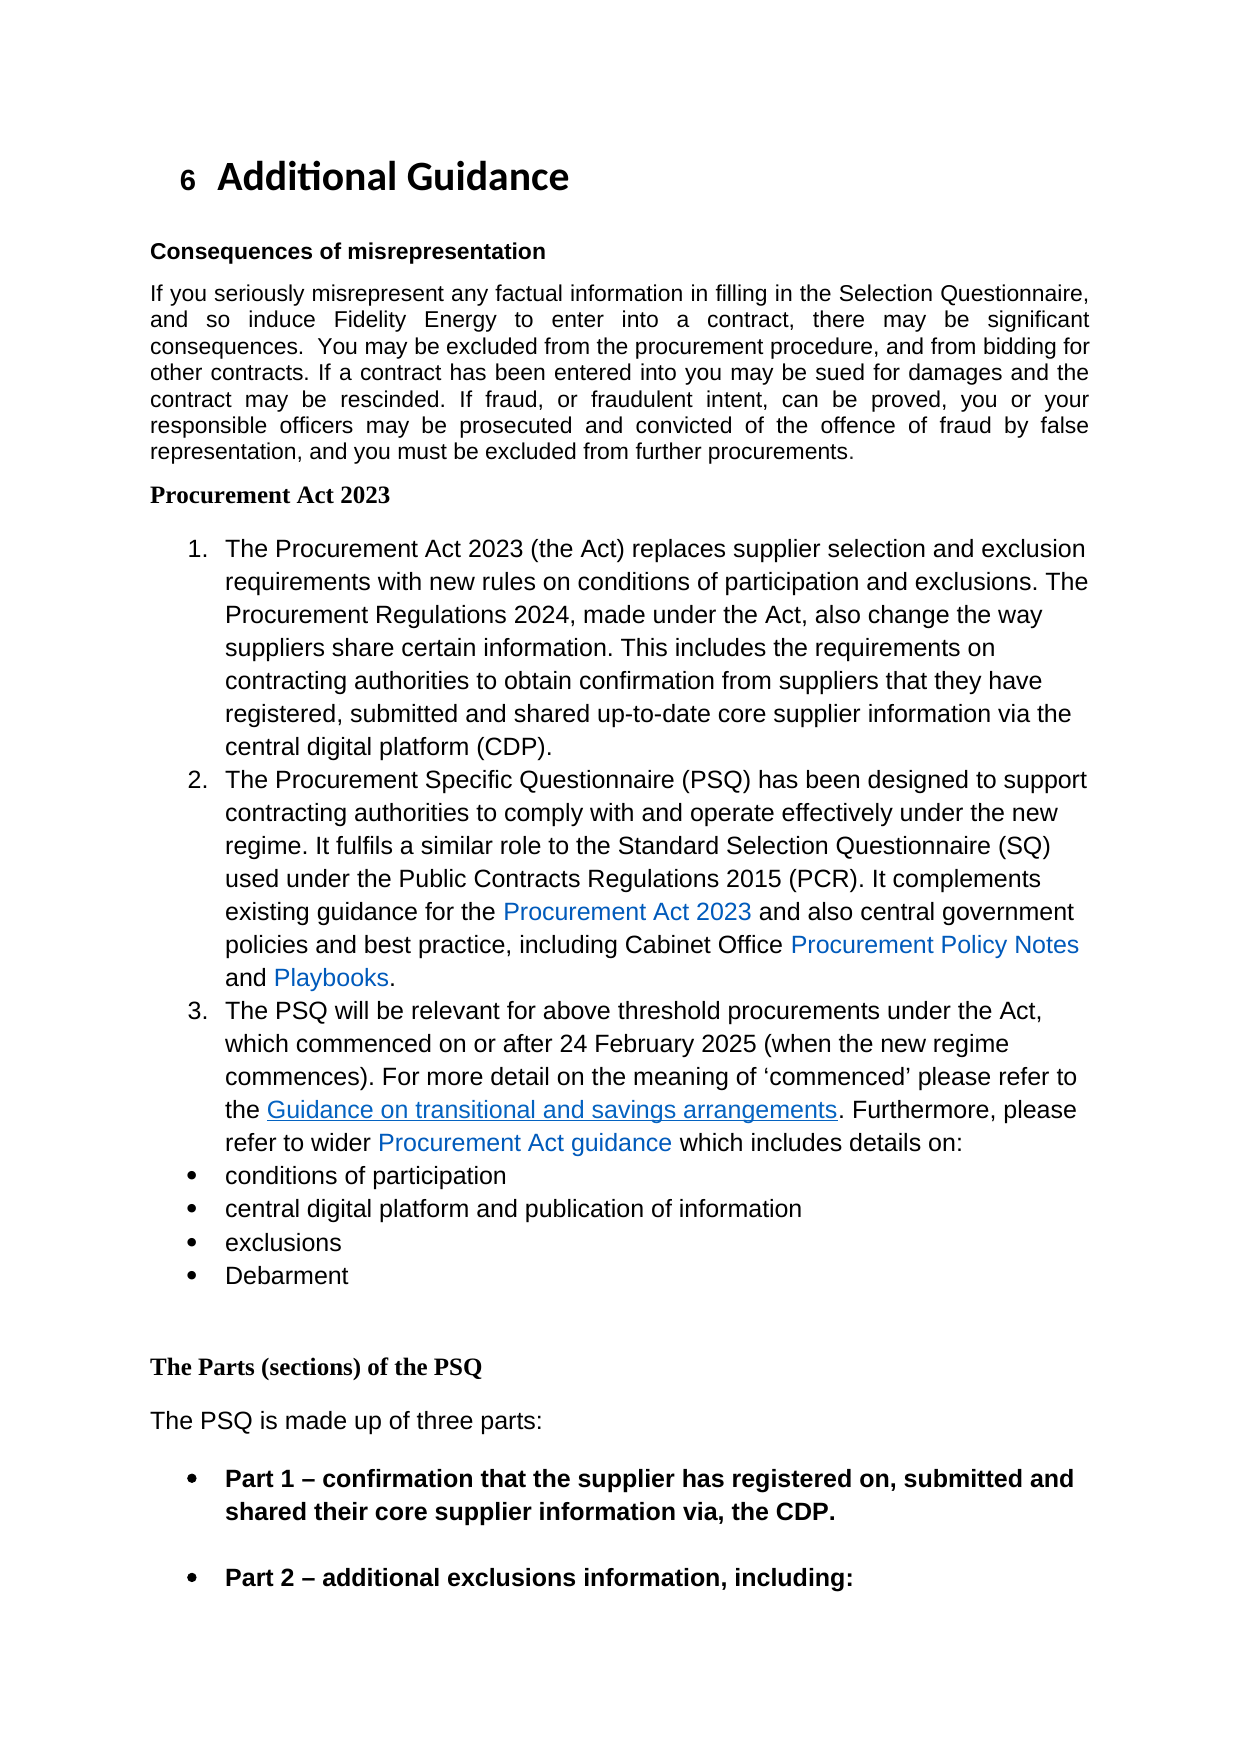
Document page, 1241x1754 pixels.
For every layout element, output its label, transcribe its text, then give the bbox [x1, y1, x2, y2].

text The Parts (sections) of the PSQ [150, 1352, 1090, 1381]
list central digital platform and publication of information [187, 1194, 1090, 1223]
text Consequences of misrepresentation [150, 238, 1090, 264]
subtitle Additional Guidance [179, 150, 1090, 201]
list Debarment [187, 1261, 1090, 1289]
list The PSQ will be relevant for above threshold procurements under the Act, which commenced on or after 24 February 2025 (when the new regime commences). For more detail on the meaning of ‘commenced’ please refer to the Guidance on transitional and savings arrangements. Furthermore, please refer to wider Procurement Act guidance which includes details on: [187, 996, 1090, 1157]
text The PSQ is made up of three parts: [150, 1406, 1090, 1434]
list The Procurement Specific Questionnaire (PSQ) has been designed to support contracting authorities to comply with and operate effectively under the new regime. It fulfils a similar role to the Standard Selection Questionnaire (SQ) used under the Public Contracts Regulations 2015 (PCR). It complements existing guidance for the Procurement Act 2023 and also central government policies and best practice, including Cabinet Office Procurement Policy Notes and Playbooks. [187, 765, 1090, 992]
list The Procurement Act 2023 (the Act) replaces supplier selection and exclusion requirements with new rules on conditions of participation and exclusions. The Procurement Regulations 2024, made under the Act, also change the way suppliers share certain information. This includes the requirements on contracting authorities to obtain confirmation from suppliers that they have registered, submitted and shared up-to-date core supplier information via the central digital platform (CDP). [187, 534, 1090, 761]
list Part 2 – additional exclusions information, including: [187, 1563, 1090, 1592]
list Part 1 – confirmation that the supplier has registered on, submitted and shared their core supplier information via, the CDP. [187, 1464, 1090, 1526]
text If you seriously misrepresent any factual information in filling in the Selection Questionnaire, and so induce Fidelity Energy to enter into a contract, there may be significant consequences. You may be excluded from the procurement procedure, and from bidding for other contracts. If a contract has been entered into you may be sued for damages and the contract may be rescinded. If fraud, or fraudulent intent, can be proved, you or your responsible officers may be prosecuted and convicted of the offence of fraud by false representation, and you must be excluded from further procurements. [150, 280, 1090, 464]
text Procurement Act 2023 [150, 480, 1090, 509]
list exclusions [187, 1228, 1090, 1256]
list conditions of participation [187, 1161, 1090, 1190]
